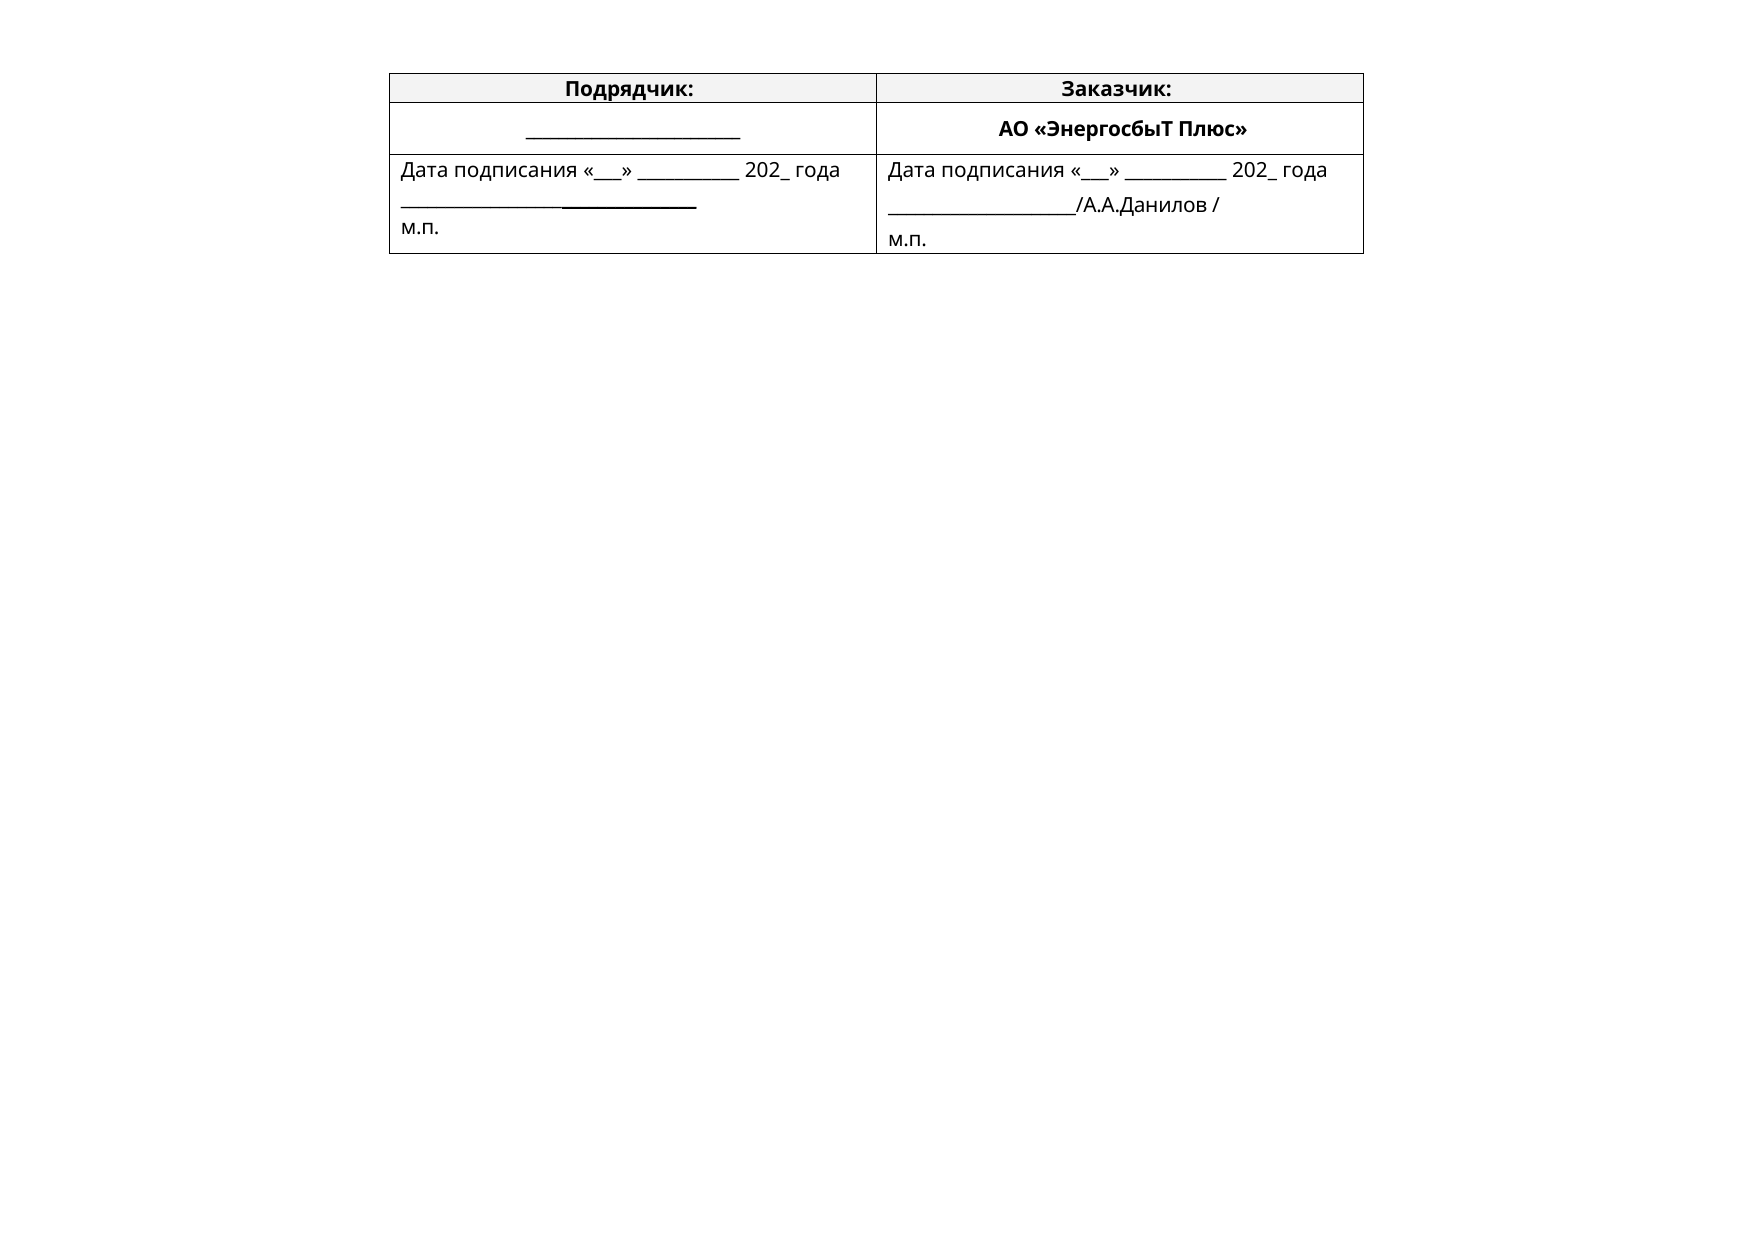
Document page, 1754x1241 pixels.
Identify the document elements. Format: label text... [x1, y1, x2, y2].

table_header Подрядчик: [390, 74, 876, 102]
table_header Заказчик: [877, 74, 1363, 102]
table_cell АО «ЭнергосбыТ Плюс» [877, 103, 1363, 154]
table_cell Дата подписания «___» ___________ 202_ года _____________________/А.А.Данилов / м.п. [877, 155, 1363, 253]
table_cell Дата подписания «___» ___________ 202_ года _________________________________ м.п. [390, 155, 876, 253]
table_cell __________________________ [390, 103, 876, 154]
